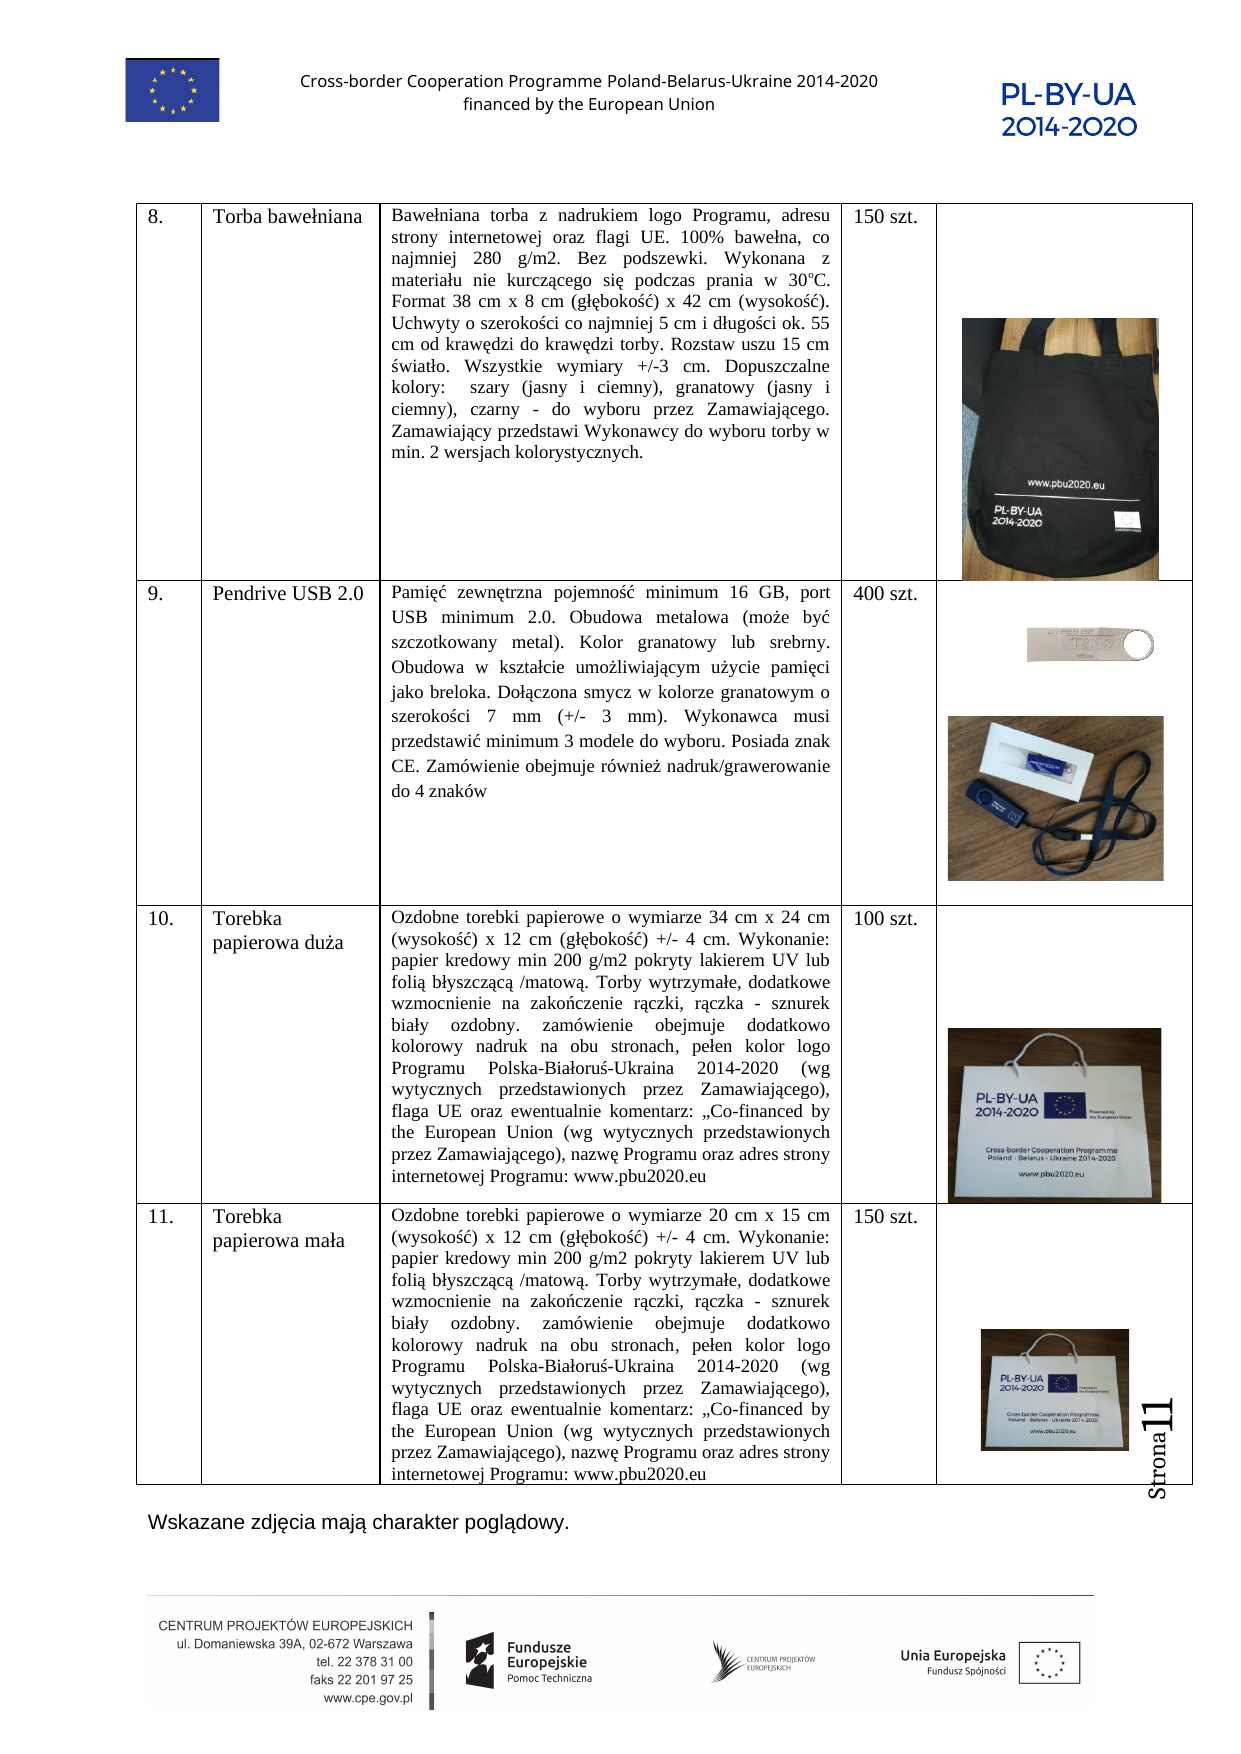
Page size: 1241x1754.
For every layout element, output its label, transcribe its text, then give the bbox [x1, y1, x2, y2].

table_cell Pendrive USB 2.0 [202, 581, 379, 905]
picture [962, 318, 1159, 581]
table_cell 100 szt. [842, 906, 936, 1203]
table_cell 400 szt. [842, 581, 936, 905]
table_cell [937, 1204, 1192, 1484]
picture [147, 1595, 1094, 1710]
table_cell 150 szt. [842, 204, 936, 580]
picture [1002, 83, 1137, 136]
table_cell 9. [137, 581, 201, 905]
table_cell Bawełniana torba z nadrukiem logo Programu, adresu strony internetowej oraz flagi UE. 100% bawełna, co najmniej 280 g/m2. Bez podszewki. Wykonana z materiału nie kurczącego się podczas prania w 30oC. Format 38 cm x 8 cm (głębokość) x 42 cm (wysokość). Uchwyty o szerokości co najmniej 5 cm i długości ok. 55 cm od krawędzi do krawędzi torby. Rozstaw uszu 15 cm światło. Wszystkie wymiary +/-3 cm. Dopuszczalne kolory: szary (jasny i ciemny), granatowy (jasny i ciemny), czarny - do wyboru przez Zamawiającego. Zamawiający przedstawi Wykonawcy do wyboru torby w min. 2 wersjach kolorystycznych. [381, 204, 841, 580]
table_cell Ozdobne torebki papierowe o wymiarze 34 cm x 24 cm (wysokość) x 12 cm (głębokość) +/- 4 cm. Wykonanie: papier kredowy min 200 g/m2 pokryty lakierem UV lub folią błyszczącą /matową. Torby wytrzymałe, dodatkowe wzmocnienie na zakończenie rączki, rączka - sznurek biały ozdobny. zamówienie obejmuje dodatkowo kolorowy nadruk na obu stronach, pełen kolor logo Programu Polska-Białoruś-Ukraina 2014-2020 (wg wytycznych przedstawionych przez Zamawiającego), flaga UE oraz ewentualnie komentarz: „Co-financed by the European Union (wg wytycznych przedstawionych przez Zamawiającego), nazwę Programu oraz adres strony internetowej Programu: www.pbu2020.eu [381, 906, 841, 1203]
picture [980, 1329, 1130, 1451]
table_cell [937, 581, 1192, 905]
table_cell Ozdobne torebki papierowe o wymiarze 20 cm x 15 cm (wysokość) x 12 cm (głębokość) +/- 4 cm. Wykonanie: papier kredowy min 200 g/m2 pokryty lakierem UV lub folią błyszczącą /matową. Torby wytrzymałe, dodatkowe wzmocnienie na zakończenie rączki, rączka - sznurek biały ozdobny. zamówienie obejmuje dodatkowo kolorowy nadruk na obu stronach, pełen kolor logo Programu Polska-Białoruś-Ukraina 2014-2020 (wg wytycznych przedstawionych przez Zamawiającego), flaga UE oraz ewentualnie komentarz: „Co-financed by the European Union (wg wytycznych przedstawionych przez Zamawiającego), nazwę Programu oraz adres strony internetowej Programu: www.pbu2020.eu [381, 1204, 841, 1484]
table_cell 150 szt. [842, 1204, 936, 1484]
table_cell 10. [137, 906, 201, 1203]
table_cell [937, 906, 1192, 1203]
list Wskazane zdjęcia mają charakter poglądowy. [148, 1509, 1093, 1533]
table_cell Torebka papierowa duża [202, 906, 379, 1203]
picture [1007, 589, 1169, 698]
table_cell Pamięć zewnętrzna pojemność minimum 16 GB, port USB minimum 2.0. Obudowa metalowa (może być szczotkowany metal). Kolor granatowy lub srebrny. Obudowa w kształcie umożliwiającym użycie pamięci jako breloka. Dołączona smycz w kolorze granatowym o szerokości 7 mm (+/- 3 mm). Wykonawca musi przedstawić minimum 3 modele do wyboru. Posiada znak CE. Zamówienie obejmuje również nadruk/grawerowanie do 4 znaków [381, 581, 841, 905]
picture [947, 1028, 1162, 1203]
table_cell 11. [137, 1204, 201, 1484]
table_cell 8. [137, 204, 201, 580]
table_cell [937, 204, 1192, 580]
picture [947, 716, 1164, 881]
table_cell Torba bawełniana [202, 204, 379, 580]
table_cell Torebka papierowa mała [202, 1204, 379, 1484]
